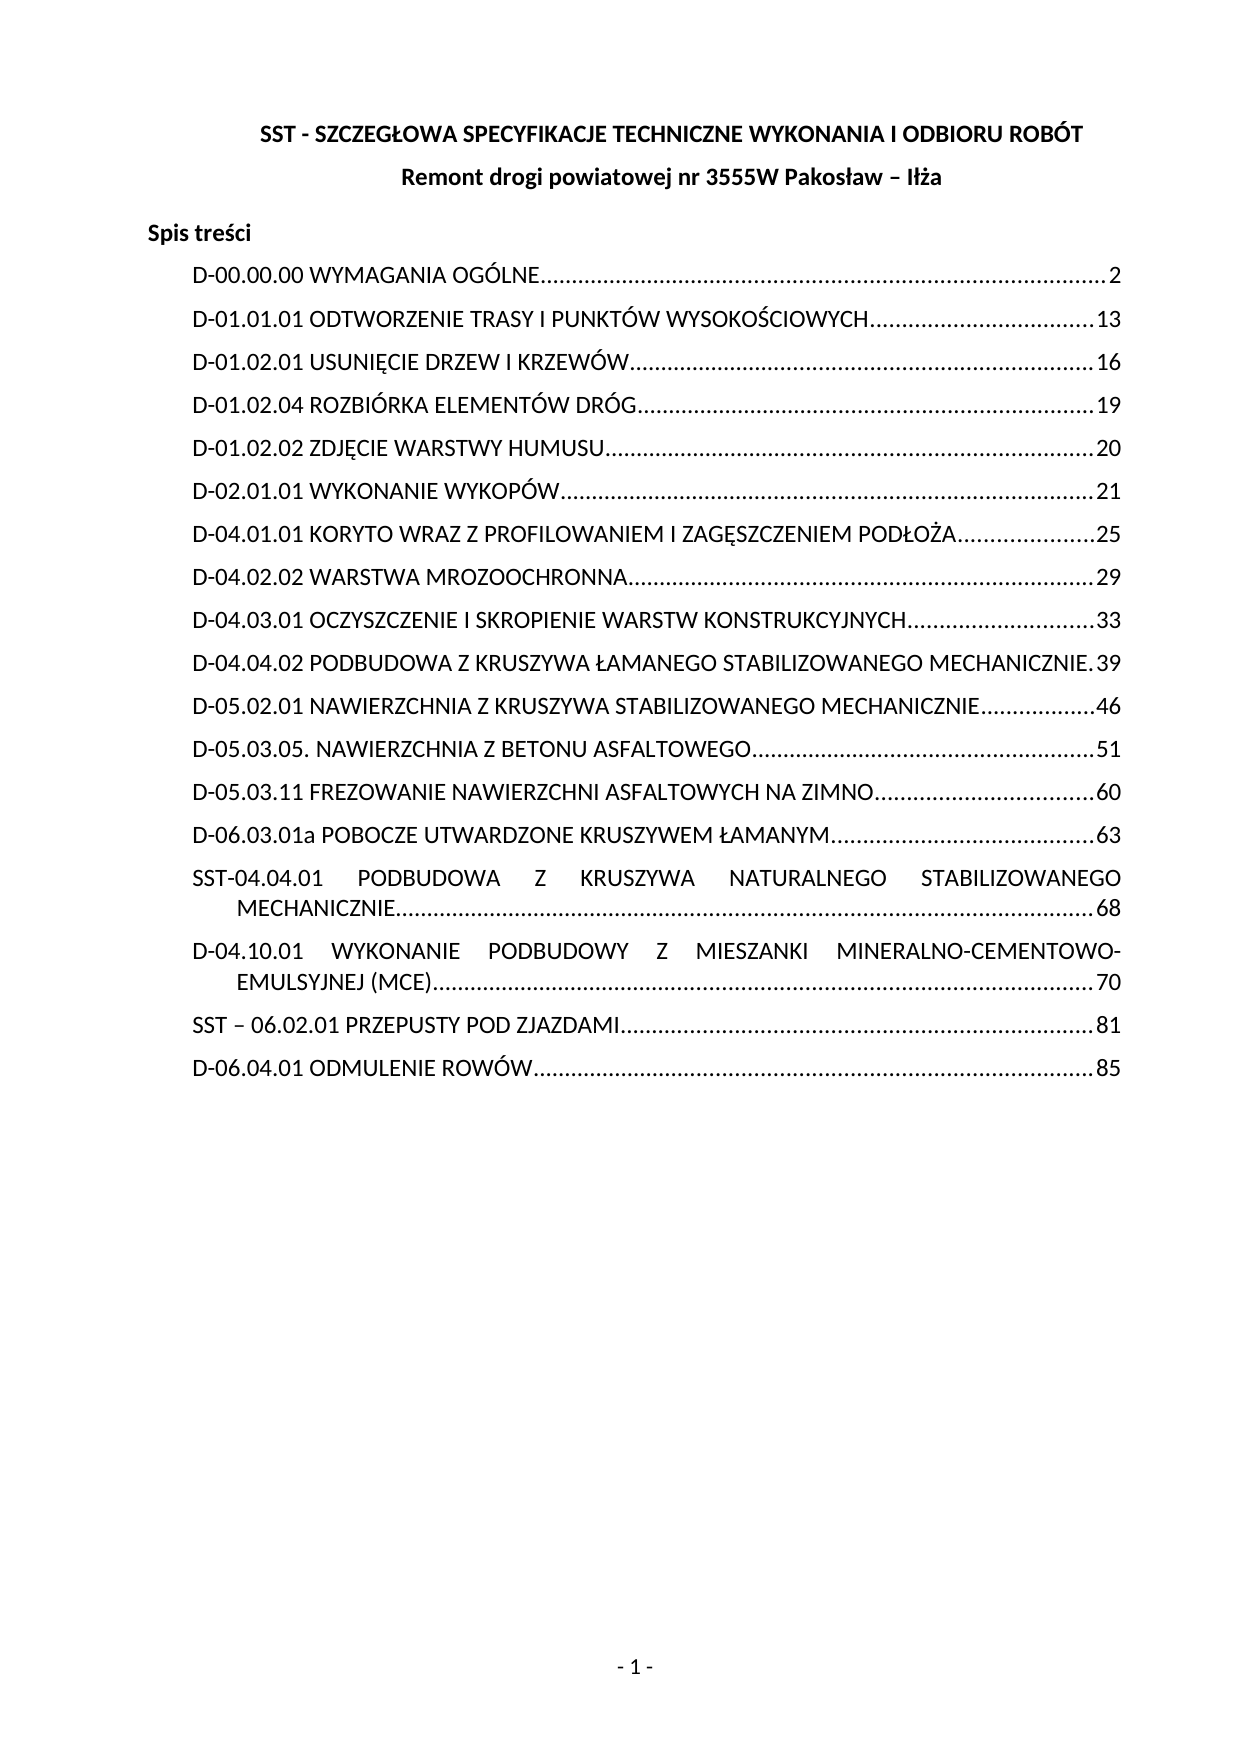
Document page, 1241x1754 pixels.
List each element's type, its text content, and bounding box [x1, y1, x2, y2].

text SST – 06.02.01 PRZEPUSTY POD ZJAZDAMI 81 [192, 1009, 1122, 1039]
text Spis treści [148, 217, 1122, 247]
text D-00.00.00 WYMAGANIA OGÓLNE 2 [192, 260, 1122, 290]
text D-04.03.01 OCZYSZCZENIE I SKROPIENIE WARSTW KONSTRUKCYJNYCH 33 [192, 604, 1122, 634]
text D-01.02.01 USUNIĘCIE DRZEW I KRZEWÓW 16 [192, 346, 1122, 376]
text D-04.02.02 WARSTWA MROZOOCHRONNA 29 [192, 561, 1122, 591]
text D-01.01.01 ODTWORZENIE TRASY I PUNKTÓW WYSOKOŚCIOWYCH 13 [192, 303, 1122, 333]
text D-05.02.01 NAWIERZCHNIA Z KRUSZYWA STABILIZOWANEGO MECHANICZNIE 46 [192, 690, 1122, 720]
text SST - SZCZEGŁOWA SPECYFIKACJE TECHNICZNE WYKONANIA I ODBIORU ROBÓT [148, 118, 1122, 149]
text SST-04.04.01 PODBUDOWA Z KRUSZYWA NATURALNEGO STABILIZOWANEGO MECHANICZNIE 68 [192, 862, 1122, 923]
text Remont drogi powiatowej nr 3555W Pakosław – Iłża [148, 161, 1122, 192]
text D-05.03.05. NAWIERZCHNIA Z BETONU ASFALTOWEGO 51 [192, 733, 1122, 763]
text D-04.01.01 KORYTO WRAZ Z PROFILOWANIEM I ZAGĘSZCZENIEM PODŁOŻA 25 [192, 518, 1122, 548]
text D-01.02.02 ZDJĘCIE WARSTWY HUMUSU 20 [192, 432, 1122, 462]
text D-05.03.11 FREZOWANIE NAWIERZCHNI ASFALTOWYCH NA ZIMNO 60 [192, 776, 1122, 806]
text D-02.01.01 WYKONANIE WYKOPÓW 21 [192, 475, 1122, 505]
text D-01.02.04 ROZBIÓRKA ELEMENTÓW DRÓG 19 [192, 389, 1122, 419]
text D-06.04.01 ODMULENIE ROWÓW 85 [192, 1052, 1122, 1083]
text D-06.03.01a POBOCZE UTWARDZONE KRUSZYWEM ŁAMANYM 63 [192, 819, 1122, 849]
text D-04.10.01 WYKONANIE PODBUDOWY Z MIESZANKI MINERALNO-CEMENTOWO-EMULSYJNEJ (MCE) 70 [192, 936, 1122, 997]
text D-04.04.02 PODBUDOWA Z KRUSZYWA ŁAMANEGO STABILIZOWANEGO MECHANICZNIE. 39 [192, 647, 1122, 677]
